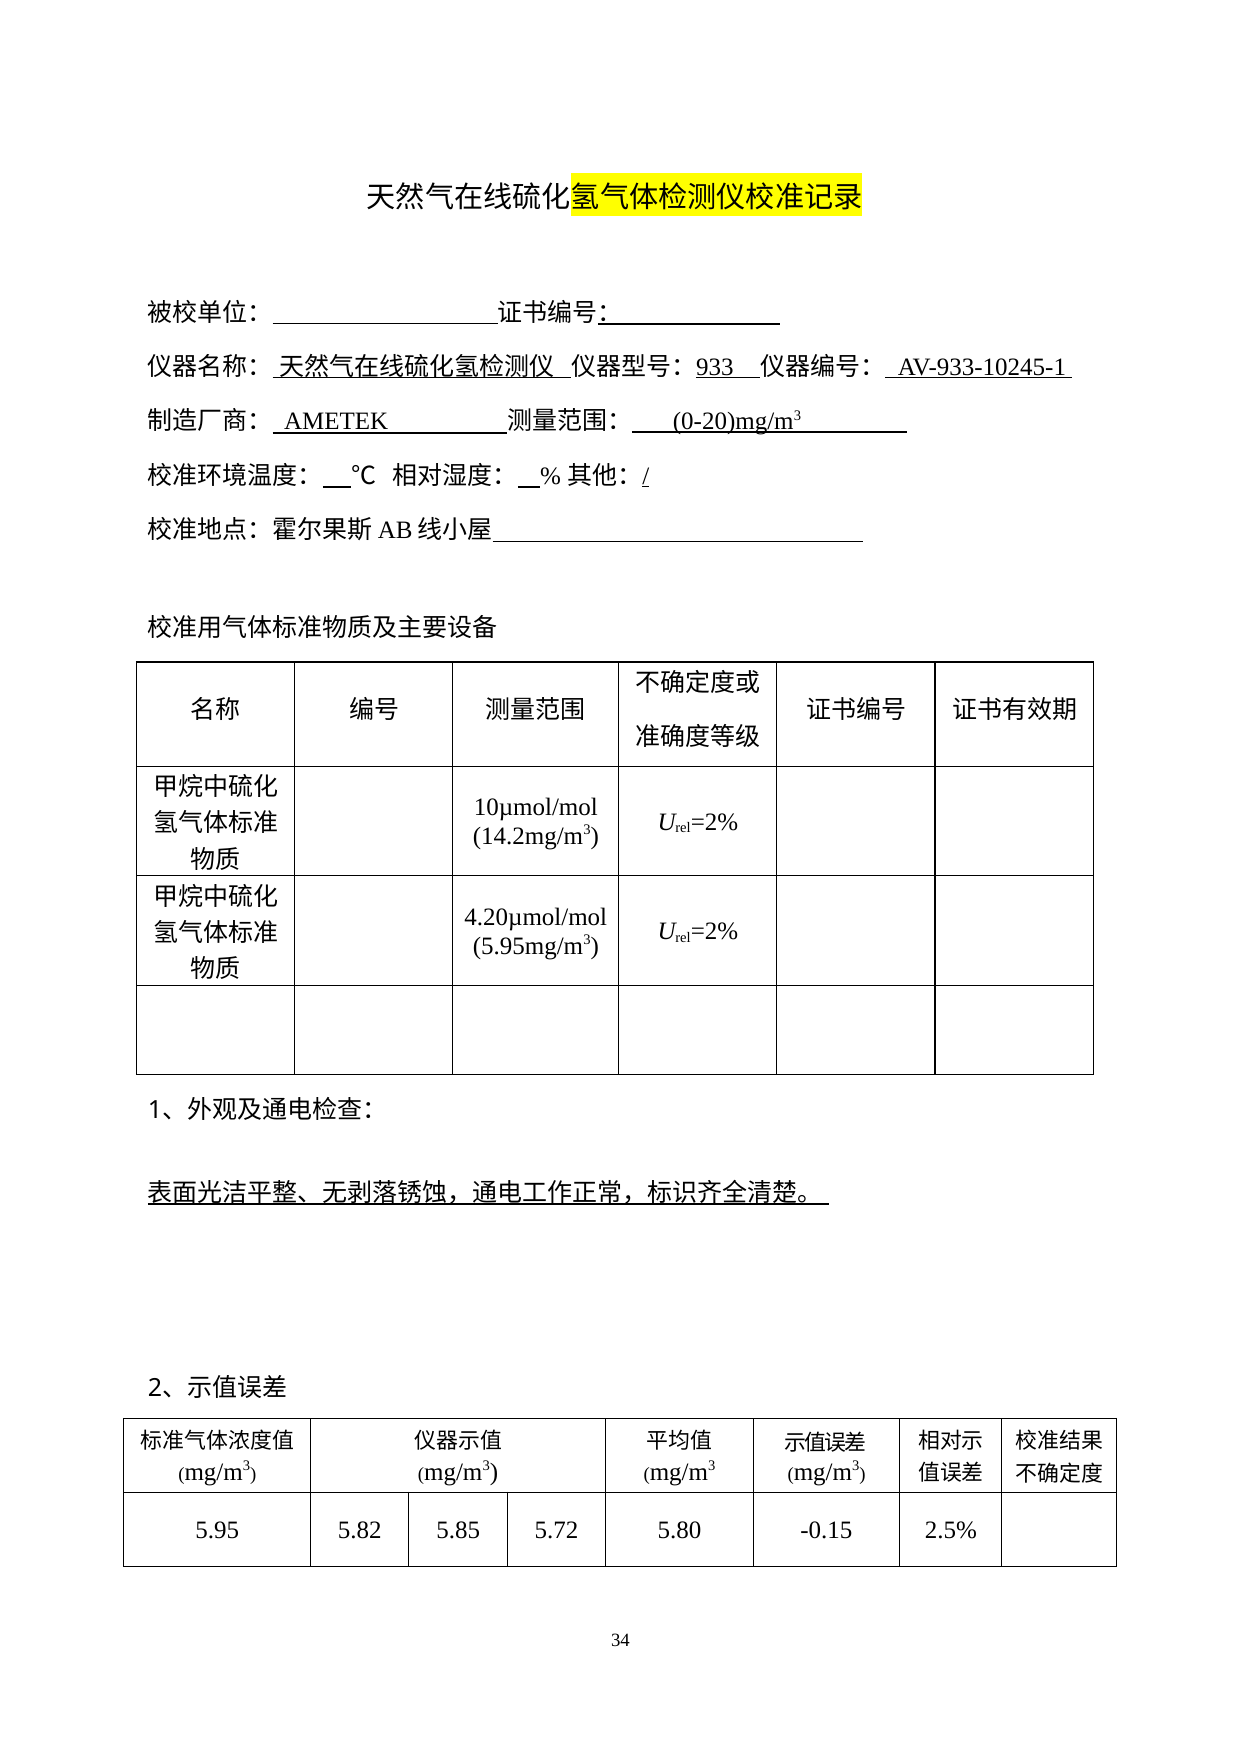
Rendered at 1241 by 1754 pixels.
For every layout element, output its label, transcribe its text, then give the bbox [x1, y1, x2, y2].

table_cell 2.5% [900, 1493, 1001, 1566]
table_cell 5.85 [409, 1493, 507, 1566]
table_cell [295, 767, 452, 875]
table_header 不确定度或准确度等级 [619, 663, 776, 766]
table_header 证书编号 [777, 663, 934, 766]
text 仪器名称： 天然气在线硫化氢检测仪 仪器型号：933 仪器编号： AV-933-10245-1 [148, 346, 1092, 383]
table_cell [777, 767, 934, 875]
table_cell Urel=2% [619, 876, 776, 985]
table_cell [777, 876, 934, 985]
table_header 证书有效期 [936, 663, 1093, 766]
table_header 编号 [295, 663, 452, 766]
table_cell [777, 986, 934, 1074]
table_cell [453, 986, 618, 1074]
table_cell 4.20µmol/mol (5.95mg/m3) [453, 876, 618, 985]
text 校准用气体标准物质及主要设备 [148, 607, 1092, 643]
table_cell Urel=2% [619, 767, 776, 875]
table_cell [619, 986, 776, 1074]
table_cell 5.95 [124, 1493, 310, 1566]
table_cell 甲烷中硫化氢气体标准物质 [137, 767, 294, 875]
table_cell [137, 986, 294, 1074]
table_cell [295, 876, 452, 985]
text 校准环境温度： ℃ 相对湿度： % 其他：/ [148, 455, 1092, 491]
text 天然气在线硫化氢气体检测仪校准记录 [148, 162, 1092, 227]
table_cell 10µmol/mol (14.2mg/m3) [453, 767, 618, 875]
table_cell 5.82 [311, 1493, 408, 1566]
table_cell 5.72 [508, 1493, 605, 1566]
text 被校单位： 证书编号： [148, 292, 1092, 328]
table_header 仪器示值 (mg/m3) [311, 1419, 605, 1492]
table_cell [936, 986, 1093, 1074]
table_header 标准气体浓度值 (mg/m3) [124, 1419, 310, 1492]
table_header 平均值 (mg/m3 [606, 1419, 753, 1492]
text 2、示值误差 [148, 1353, 1092, 1418]
table_header 相对示值误差 [900, 1419, 1001, 1492]
table_cell [936, 876, 1093, 985]
table_header 名称 [137, 663, 294, 766]
table_cell [1002, 1493, 1116, 1566]
table_cell [936, 767, 1093, 875]
text 1、外观及通电检查： [148, 1075, 1092, 1140]
text 制造厂商： AMETEK 测量范围： (0-20)mg/m3 [148, 401, 1092, 437]
table_header 示值误差 (mg/m3) [754, 1419, 899, 1492]
table_cell -0.15 [754, 1493, 899, 1566]
table_cell [295, 986, 452, 1074]
text 校准地点：霍尔果斯AB线小屋 [148, 509, 1092, 546]
table_cell 甲烷中硫化氢气体标准物质 [137, 876, 294, 985]
table_cell 5.80 [606, 1493, 753, 1566]
table_header 测量范围 [453, 663, 618, 766]
text 表面光洁平整、无剥落锈蚀，通电工作正常，标识齐全清楚。 [148, 1158, 1092, 1223]
table_header 校准结果 不确定度 [1002, 1419, 1116, 1492]
